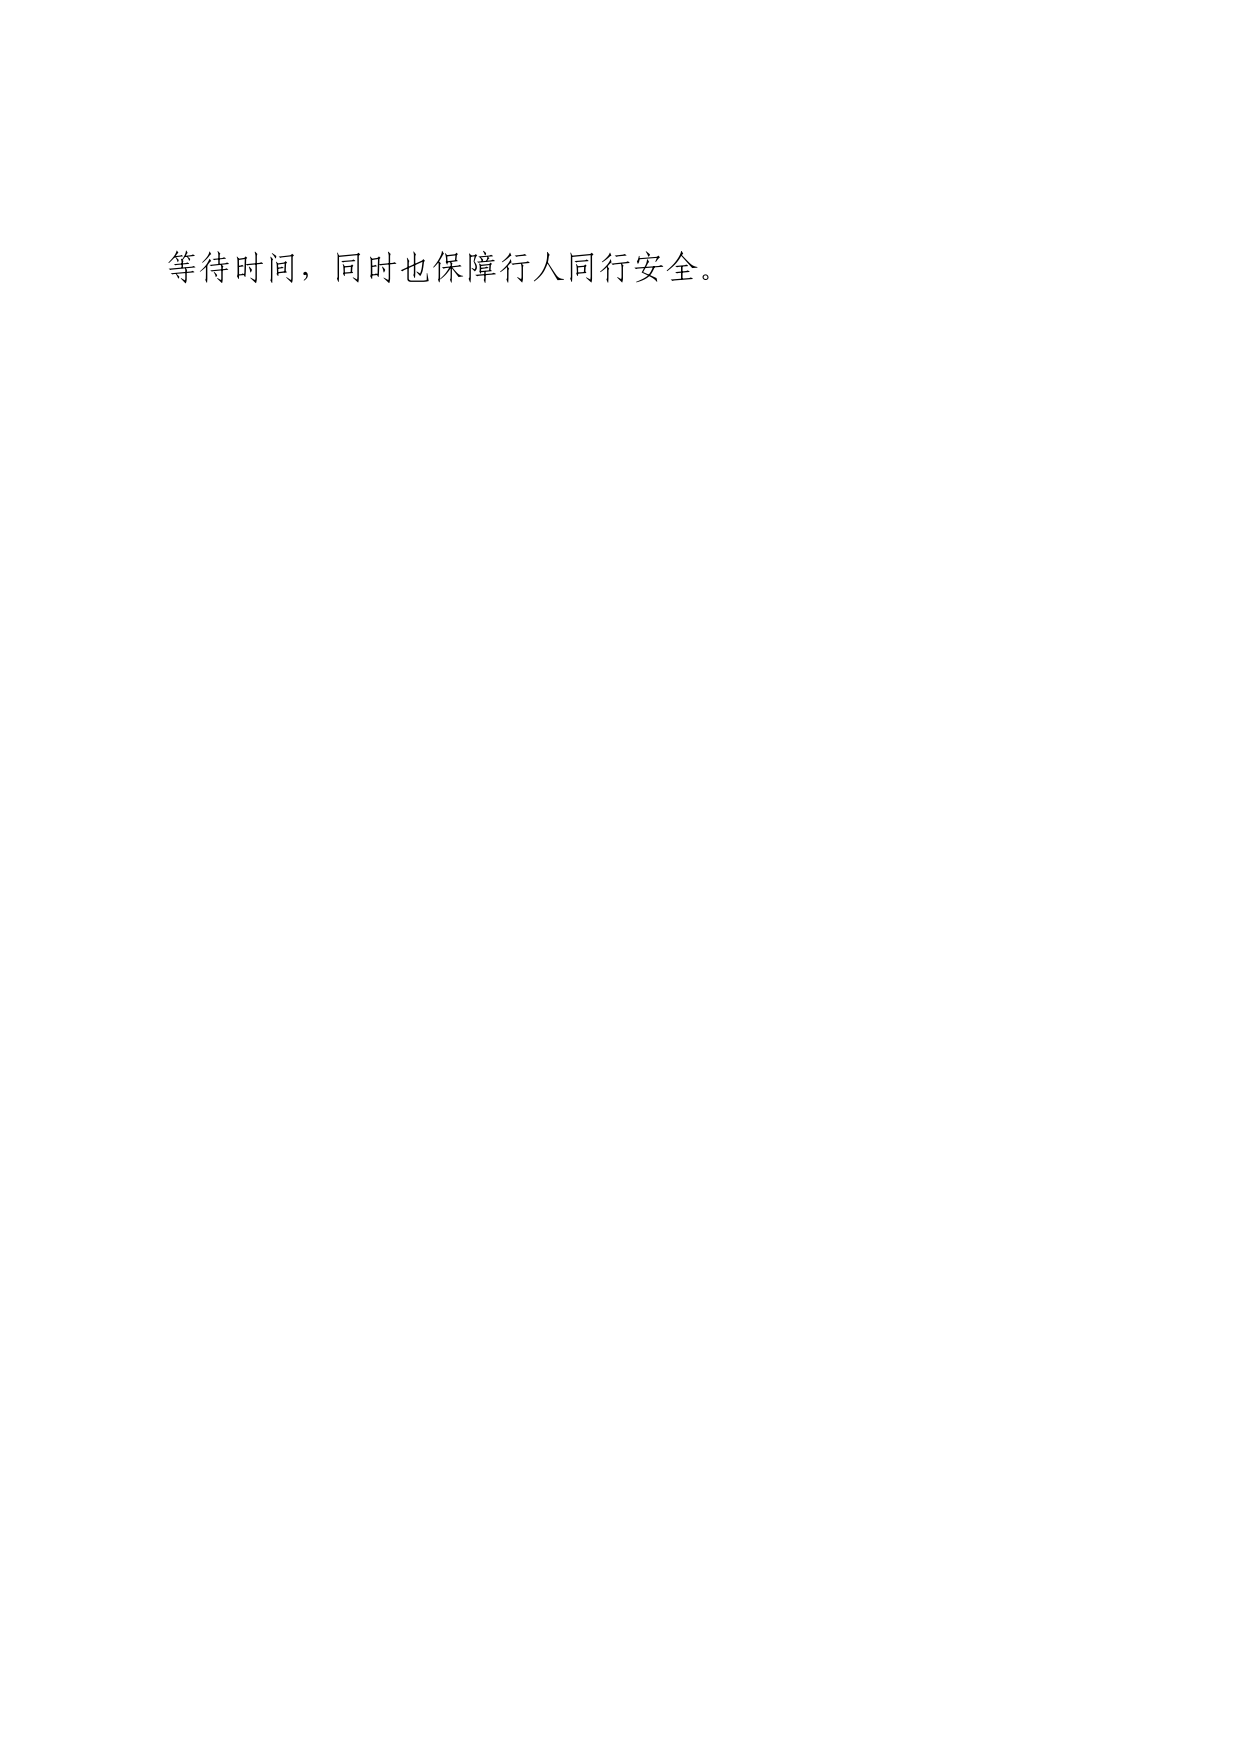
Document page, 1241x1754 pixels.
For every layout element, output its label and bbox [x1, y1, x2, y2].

list [165, 233, 1087, 298]
